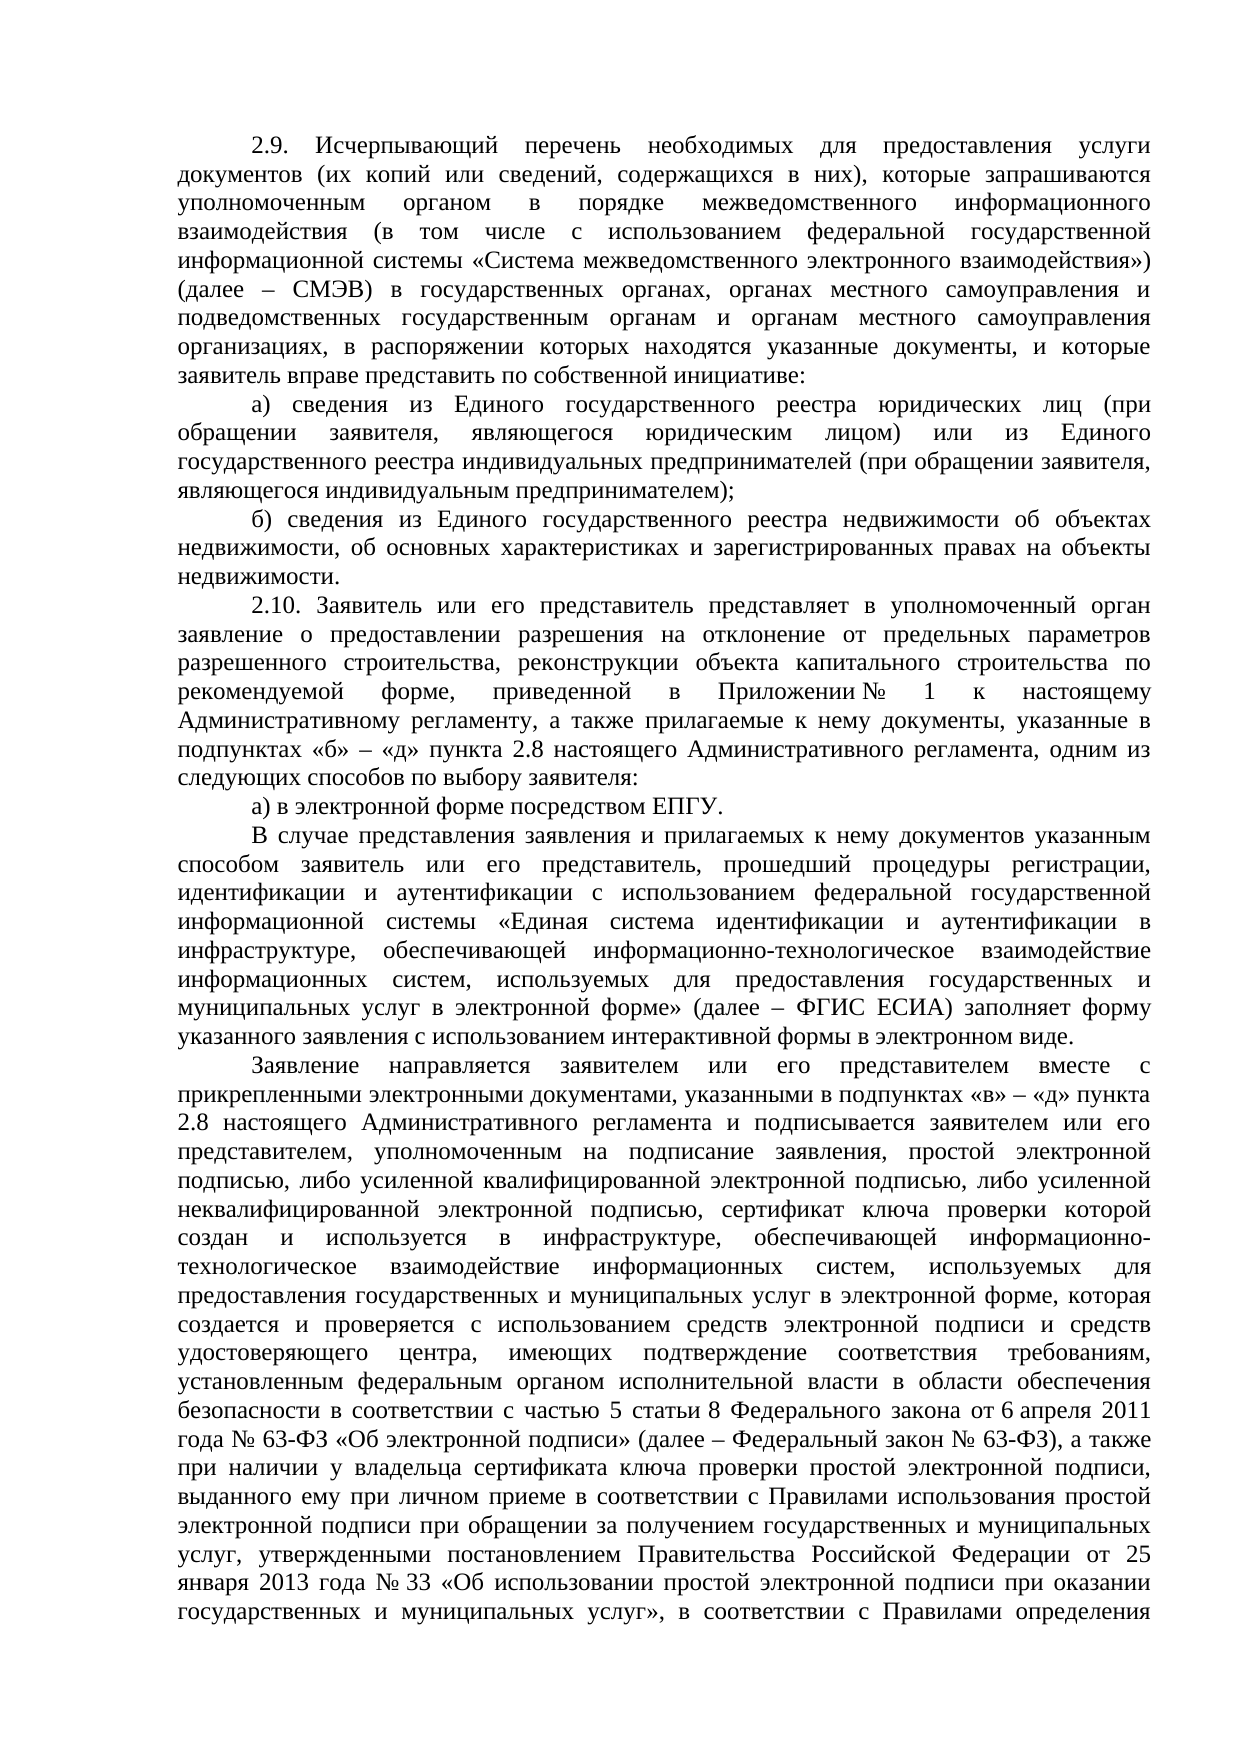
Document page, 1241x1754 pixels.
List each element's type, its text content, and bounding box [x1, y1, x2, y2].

text 2.9. Исчерпывающий перечень необходимых для предоставления услуги документов (их копий или сведений, содержащихся в них), которые запрашиваются уполномоченным органом в порядке межведомственного информационного взаимодействия (в том числе с использованием федеральной государственной информационной системы «Система межведомственного электронного взаимодействия») (далее – СМЭВ) в государственных органах, органах местного самоуправления и подведомственных государственным органам и органам местного самоуправления организациях, в распоряжении которых находятся указанные документы, и которые заявитель вправе представить по собственной инициативе: [177, 130, 1152, 389]
text б) сведения из Единого государственного реестра недвижимости об объектах недвижимости, об основных характеристиках и зарегистрированных правах на объекты недвижимости. [177, 504, 1152, 590]
text а) в электронной форме посредством ЕПГУ. [177, 791, 1152, 820]
text а) сведения из Единого государственного реестра юридических лиц (при обращении заявителя, являющегося юридическим лицом) или из Единого государственного реестра индивидуальных предпринимателей (при обращении заявителя, являющегося индивидуальным предпринимателем); [177, 389, 1152, 504]
text 2.10. Заявитель или его представитель представляет в уполномоченный орган заявление о предоставлении разрешения на отклонение от предельных параметров разрешенного строительства, реконструкции объекта капитального строительства по рекомендуемой форме, приведенной в Приложении № 1 к настоящему Административному регламенту, а также прилагаемые к нему документы, указанные в подпунктах «б» – «д» пункта 2.8 настоящего Административного регламента, одним из следующих способов по выбору заявителя: [177, 590, 1152, 791]
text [177, 1050, 1152, 1625]
text В случае представления заявления и прилагаемых к нему документов указанным способом заявитель или его представитель, прошедший процедуры регистрации, идентификации и аутентификации с использованием федеральной государственной информационной системы «Единая система идентификации и аутентификации в инфраструктуре, обеспечивающей информационно-технологическое взаимодействие информационных систем, используемых для предоставления государственных и муниципальных услуг в электронной форме» (далее – ФГИС ЕСИА) заполняет форму указанного заявления с использованием интерактивной формы в электронном виде. [177, 820, 1152, 1050]
